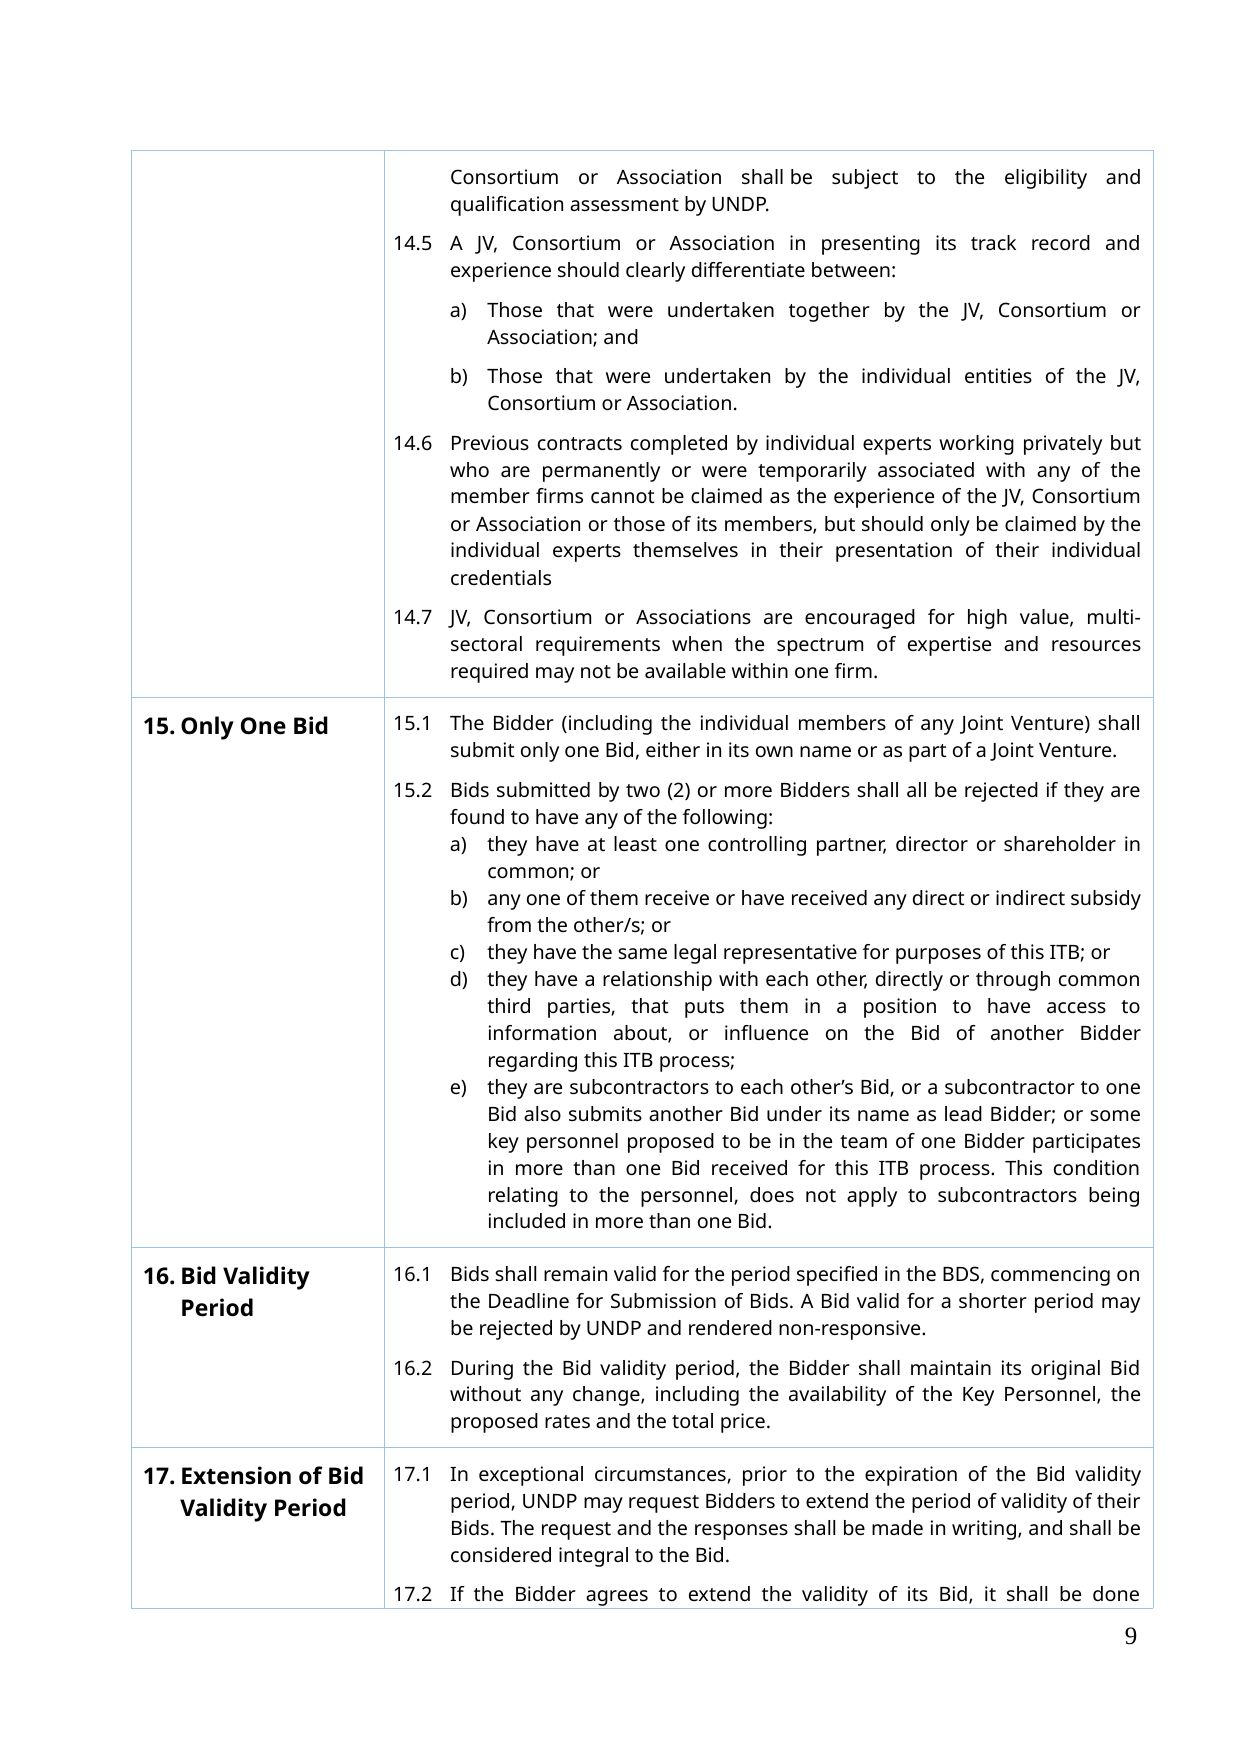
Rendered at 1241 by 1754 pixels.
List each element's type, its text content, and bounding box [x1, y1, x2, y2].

table_cell Bid Validity Period [132, 1248, 384, 1447]
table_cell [385, 151, 1153, 697]
table_cell Only One Bid [132, 698, 384, 1247]
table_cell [132, 1448, 384, 1608]
table_cell Bids shall remain valid for the period specified in the BDS, commencing on the Deadline for Submission of Bids. A Bid valid for a shorter period may be rejected by UNDP and rendered non-responsive. During the Bid validity period, the Bidder shall maintain its original Bid without any change, including the availability of the Key Personnel, the proposed rates and the total price. [385, 1248, 1153, 1447]
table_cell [385, 1448, 1153, 1608]
table_cell The Bidder (including the individual members of any Joint Venture) shall submit only one Bid, either in its own name or as part of a Joint Venture. Bids submitted by two (2) or more Bidders shall all be rejected if they are found to have any of the following: they have at least one controlling partner, director or shareholder in common; or any one of them receive or have received any direct or indirect subsidy from the other/s; or they have the same legal representative for purposes of this ITB; or they have a relationship with each other, directly or through common third parties, that puts them in a position to have access to information about, or influence on the Bid of another Bidder regarding this ITB process; they are subcontractors to each other’s Bid, or a subcontractor to one Bid also submits another Bid under its name as lead Bidder; or some key personnel proposed to be in the team of one Bidder participates in more than one Bid received for this ITB process. This condition relating to the personnel, does not apply to subcontractors being included in more than one Bid. [385, 698, 1153, 1247]
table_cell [132, 151, 384, 697]
